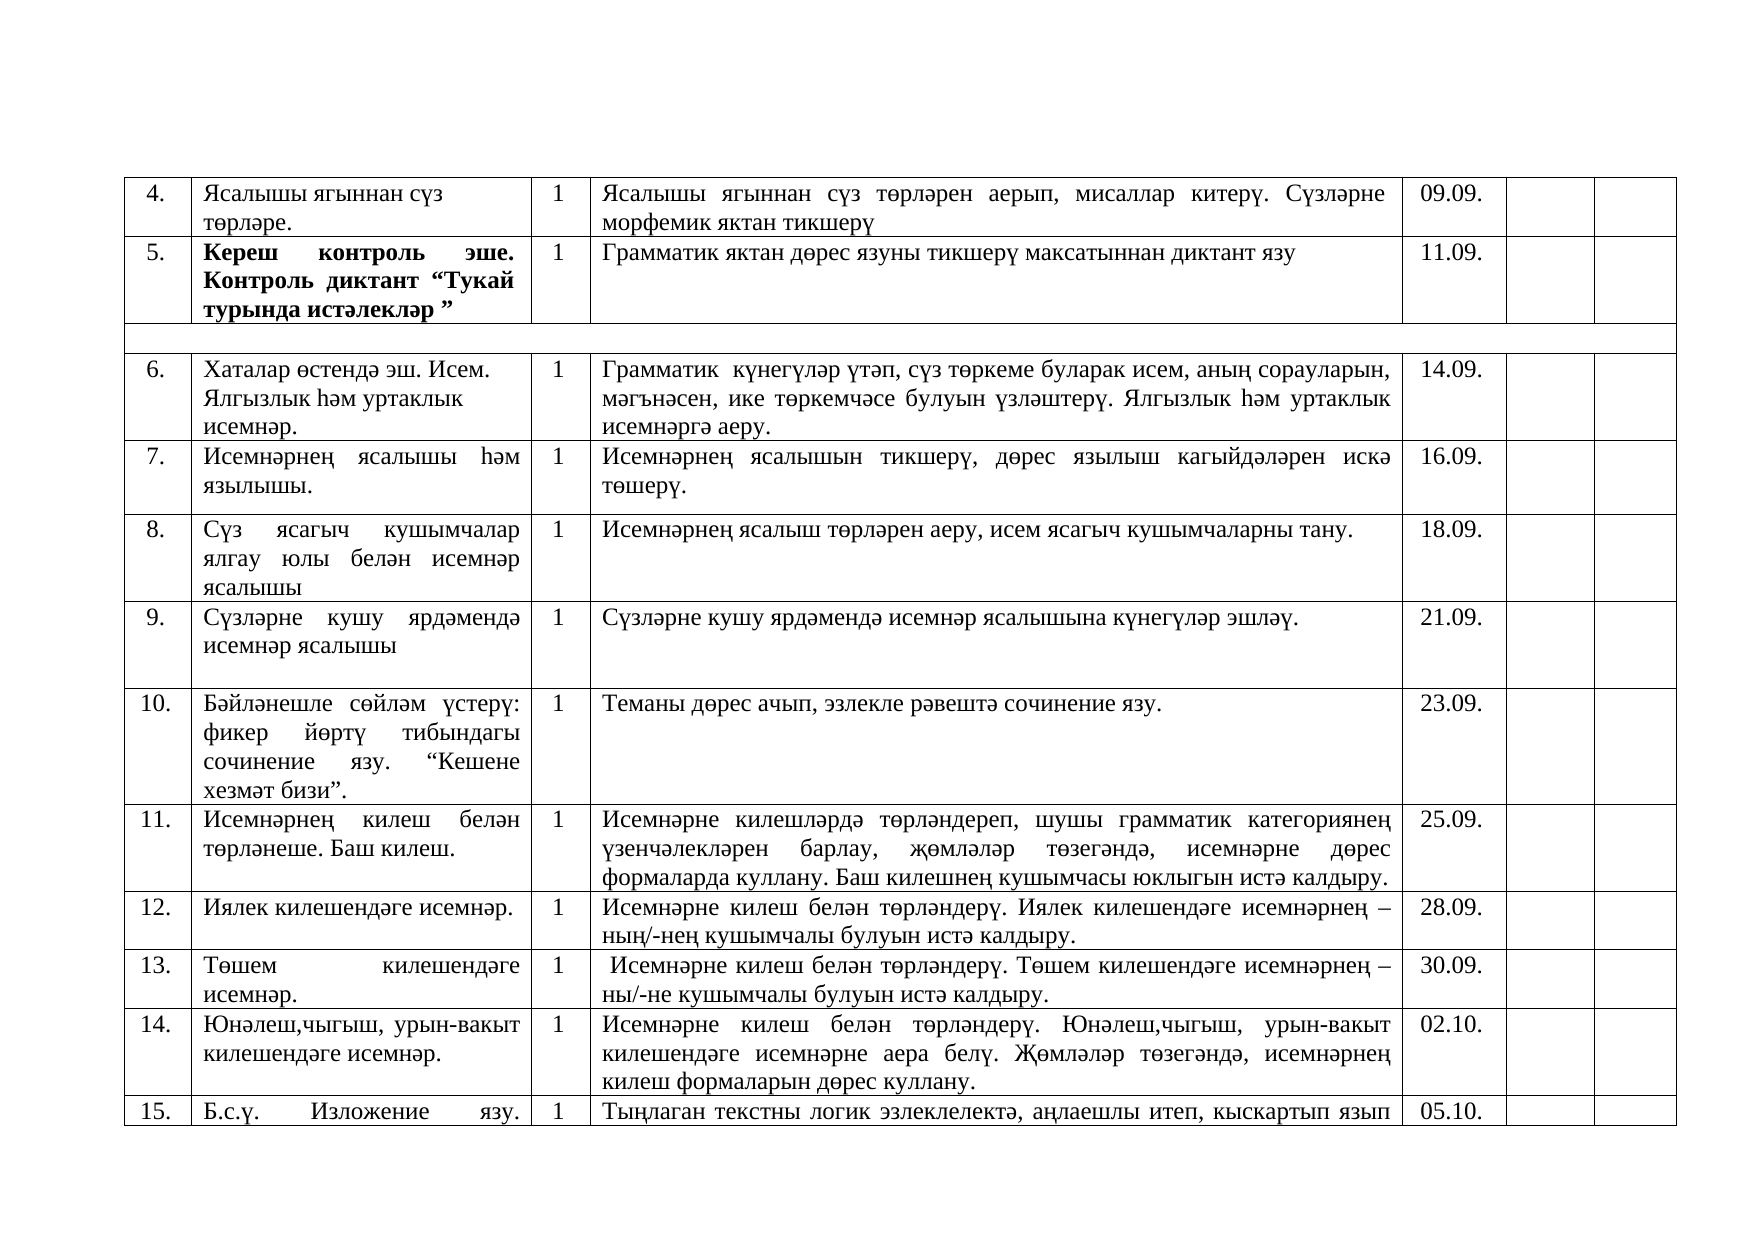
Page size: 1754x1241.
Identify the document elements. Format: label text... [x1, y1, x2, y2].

table_cell [1507, 237, 1594, 323]
table_cell 1 [532, 1096, 590, 1125]
table_cell 21.09. [1403, 602, 1506, 687]
table_cell [1595, 950, 1676, 1008]
table_cell 10. [125, 689, 191, 803]
table_cell 5. [125, 237, 191, 323]
table_cell 1 [532, 237, 590, 323]
table_cell 23.09. [1403, 689, 1506, 803]
table_cell [1507, 354, 1594, 440]
table_cell Исемнәрне килеш белән төрләндерү. Иялек килешендәге исемнәрнең –ның/-нең кушымчалы булуын истә калдыру. [591, 892, 1402, 949]
table_cell 16.09. [1403, 441, 1506, 513]
table_cell Исемнәрнең ясалыш төрләрен аеру, исем ясагыч кушымчаларны тану. [591, 515, 1402, 601]
table_cell 6. [125, 354, 191, 440]
table_cell 1 [532, 354, 590, 440]
table_cell Теманы дөрес ачып, эзлекле рәвештә сочинение язу. [591, 689, 1402, 803]
table_cell Исемнәрне килеш белән төрләндерү. Юнәлеш,чыгыш, урын-вакыт килешендәге исемнәрне аера белү. Җөмләләр төзегәндә, исемнәрнең килеш формаларын дөрес куллану. [591, 1009, 1402, 1095]
table_cell Сүз ясагыч кушымчалар ялгау юлы белән исемнәр ясалышы [192, 515, 531, 601]
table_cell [591, 1096, 1402, 1125]
table_cell Сүзләрне кушу ярдәмендә исемнәр ясалышына күнегүләр эшләү. [591, 602, 1402, 687]
table_cell 14.09. [1403, 354, 1506, 440]
table_cell 9. [125, 602, 191, 687]
table_cell [1595, 441, 1676, 513]
table_cell 1 [532, 689, 590, 803]
table_cell 02.10. [1403, 1009, 1506, 1095]
table_cell [1507, 689, 1594, 803]
table_cell 12. [125, 892, 191, 949]
table_cell [1507, 515, 1594, 601]
table_cell Иялек килешендәге исемнәр. [192, 892, 531, 949]
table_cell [192, 1096, 531, 1125]
table_cell 18.09. [1403, 515, 1506, 601]
table_cell 13. [125, 950, 191, 1008]
table_cell Грамматик күнегүләр үтәп, сүз төркеме буларак исем, аның сорауларын, мәгънәсен, ике төркемчәсе булуын үзләштерү. Ялгызлык һәм уртаклык исемнәргә аеру. [591, 354, 1402, 440]
table_cell 1 [532, 1009, 590, 1095]
table_cell 1 [532, 805, 590, 891]
table_cell Төшем килешендәге исемнәр. [192, 950, 531, 1008]
table_cell 1 [532, 441, 590, 513]
table_cell [1507, 892, 1594, 949]
table_cell 11. [125, 805, 191, 891]
table_cell [1595, 237, 1676, 323]
table_cell [1595, 892, 1676, 949]
table_cell [1595, 689, 1676, 803]
table_cell 28.09. [1403, 892, 1506, 949]
table_cell Исемнәрне килеш белән төрләндерү. Төшем килешендәге исемнәрнең –ны/-не кушымчалы булуын истә калдыру. [591, 950, 1402, 1008]
table_cell Юнәлеш,чыгыш, урын-вакыт килешендәге исемнәр. [192, 1009, 531, 1095]
table_cell [1595, 1009, 1676, 1095]
table_cell 15. [125, 1096, 191, 1125]
table_cell [1595, 805, 1676, 891]
table_cell 8. [125, 515, 191, 601]
table_cell 05.10. [1403, 1096, 1506, 1125]
table_cell [1507, 1096, 1594, 1125]
table_cell [1507, 950, 1594, 1008]
table_cell [1507, 1009, 1594, 1095]
table_cell [1507, 602, 1594, 687]
table_cell Сүзләрне кушу ярдәмендә исемнәр ясалышы [192, 602, 531, 687]
table_cell [1595, 354, 1676, 440]
table_cell Бәйләнешле сөйләм үстерү: фикер йөртү тибындагы сочинение язу. “Кешене хезмәт бизи”. [192, 689, 531, 803]
table_cell 1 [532, 602, 590, 687]
table_cell Ясалышы ягыннан сүз төрләрен аерып, мисаллар китерү. Сүзләрне морфемик яктан тикшерү [591, 178, 1402, 236]
table_cell 4. [125, 178, 191, 236]
table_cell 11.09. [1403, 237, 1506, 323]
table_cell [1595, 515, 1676, 601]
table_cell Кереш контроль эше. Контроль диктант “Тукай турында истәлекләр ” [192, 237, 531, 323]
table_cell [1507, 805, 1594, 891]
table_cell Исемнәрнең ясалышы һәм язылышы. [192, 441, 531, 513]
table_cell 1 [532, 515, 590, 601]
table_cell Исемнәрнең килеш белән төрләнеше. Баш килеш. [192, 805, 531, 891]
table_cell 1 [532, 178, 590, 236]
table_cell Грамматик яктан дөрес язуны тикшерү максатыннан диктант язу [591, 237, 1402, 323]
table_cell [1595, 602, 1676, 687]
table_cell Исемнәрнең ясалышын тикшерү, дөрес язылыш кагыйдәләрен искә төшерү. [591, 441, 1402, 513]
table_cell 7. [125, 441, 191, 513]
table_cell [1595, 1096, 1676, 1125]
table_cell [1507, 441, 1594, 513]
table_cell 30.09. [1403, 950, 1506, 1008]
table_cell [1595, 178, 1676, 236]
table_cell 25.09. [1403, 805, 1506, 891]
table_cell 1 [532, 892, 590, 949]
table_cell [1507, 178, 1594, 236]
table_cell Исемнәрне килешләрдә төрләндереп, шушы грамматик категориянең үзенчәлекләрен барлау, җөмләләр төзегәндә, исемнәрне дөрес формаларда куллану. Баш килешнең кушымчасы юклыгын истә калдыру. [591, 805, 1402, 891]
table_cell 14. [125, 1009, 191, 1095]
table_cell 09.09. [1403, 178, 1506, 236]
table_cell Хаталар өстендә эш. Исем. Ялгызлык һәм уртаклык исемнәр. [192, 354, 531, 440]
table_cell 1 [532, 950, 590, 1008]
table_cell Ясалышы ягыннан сүз төрләре. [192, 178, 531, 236]
table_cell [125, 324, 1676, 353]
